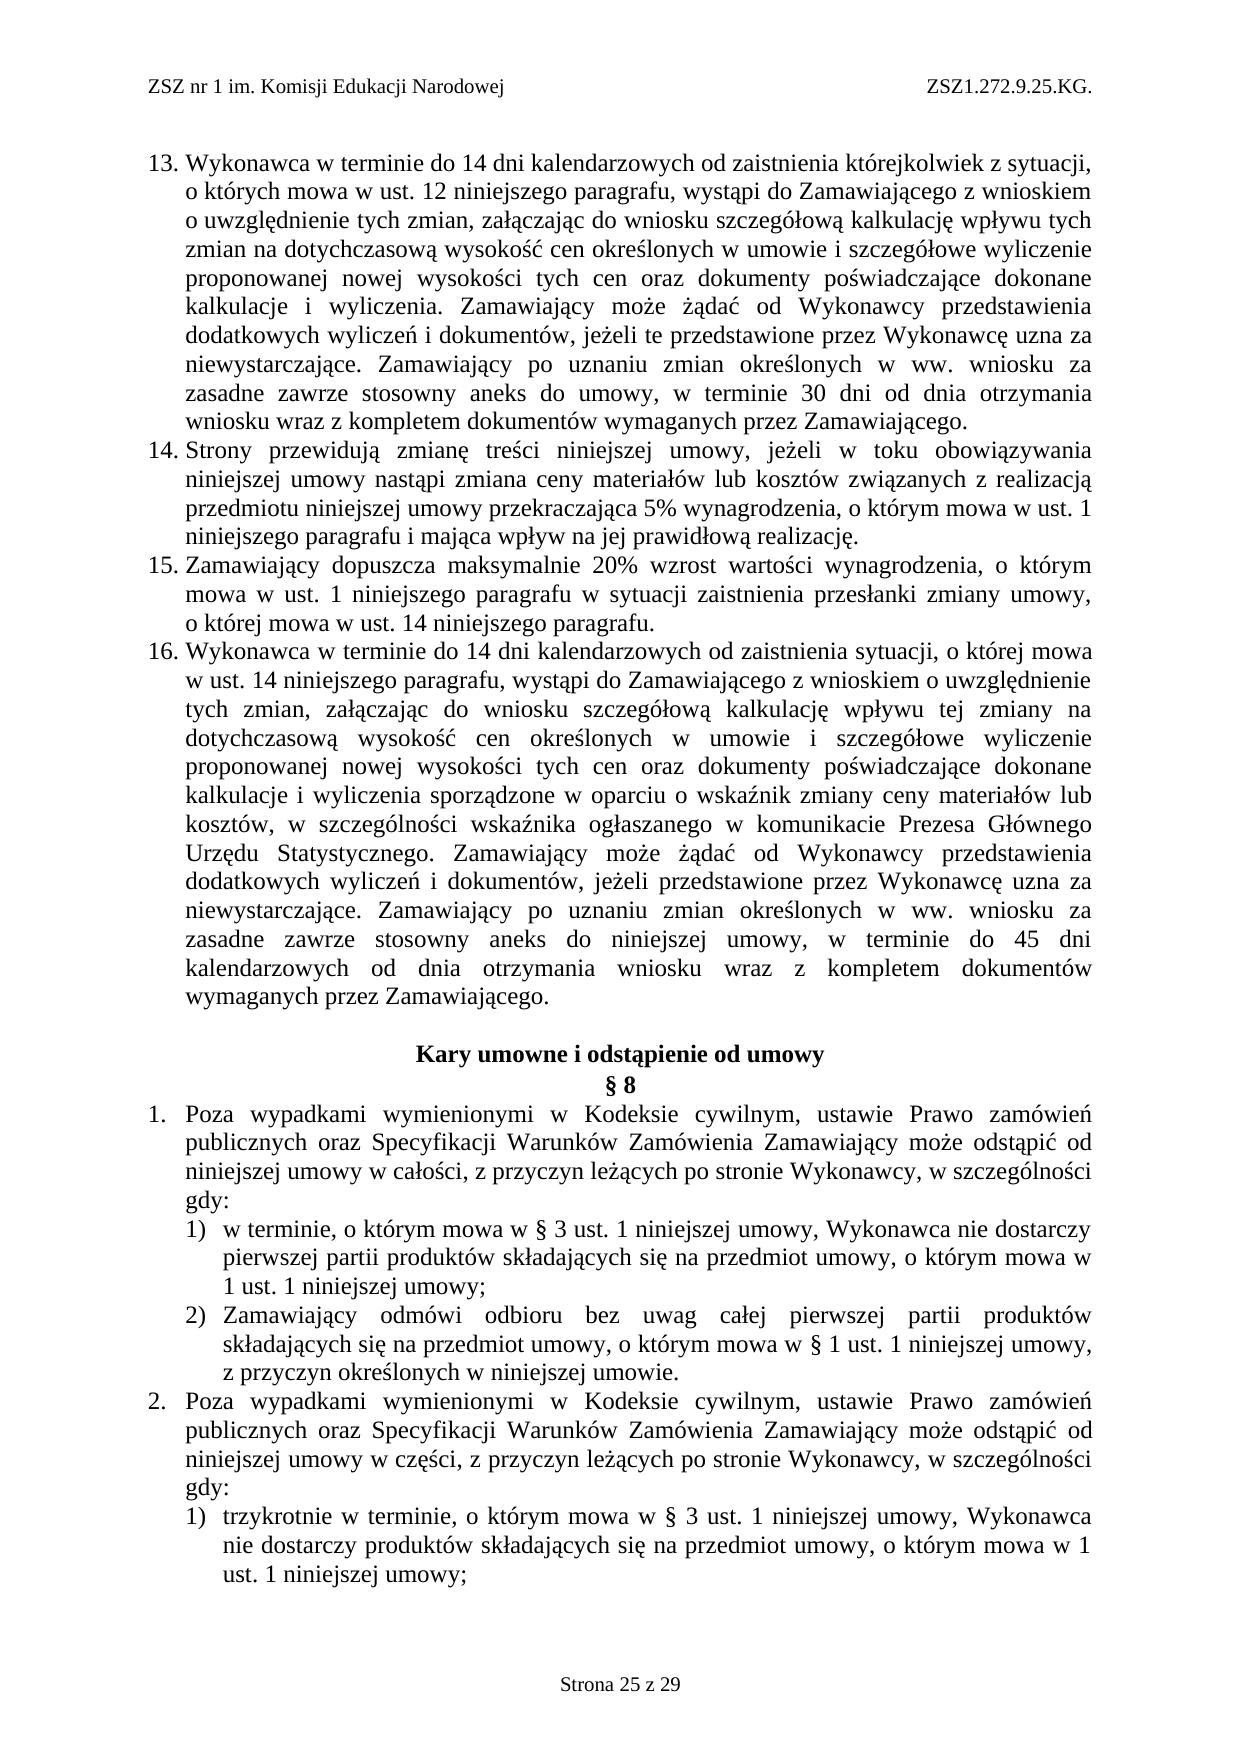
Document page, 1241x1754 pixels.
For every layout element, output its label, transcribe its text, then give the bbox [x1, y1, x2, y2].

list Wykonawca w terminie do 14 dni kalendarzowych od zaistnienia którejkolwiek z sytuacji, o których mowa w ust. 12 niniejszego paragrafu, wystąpi do Zamawiającego z wnioskiem o uwzględnienie tych zmian, załączając do wniosku szczegółową kalkulację wpływu tych zmian na dotychczasową wysokość cen określonych w umowie i szczegółowe wyliczenie proponowanej nowej wysokości tych cen oraz dokumenty poświadczające dokonane kalkulacje i wyliczenia. Zamawiający może żądać od Wykonawcy przedstawienia dodatkowych wyliczeń i dokumentów, jeżeli te przedstawione przez Wykonawcę uzna za niewystarczające. Zamawiający po uznaniu zmian określonych w ww. wniosku za zasadne zawrze stosowny aneks do umowy, w terminie 30 dni od dnia otrzymania wniosku wraz z kompletem dokumentów wymaganych przez Zamawiającego. [148, 148, 1093, 435]
list Zamawiający dopuszcza maksymalnie 20% wzrost wartości wynagrodzenia, o którym mowa w ust. 1 niniejszego paragrafu w sytuacji zaistnienia przesłanki zmiany umowy, o której mowa w ust. 14 niniejszego paragrafu. [148, 550, 1093, 636]
list w terminie, o którym mowa w § 3 ust. 1 niniejszej umowy, Wykonawca nie dostarczy pierwszej partii produktów składających się na przedmiot umowy, o którym mowa w 1 ust. 1 niniejszej umowy; [185, 1214, 1093, 1300]
list Wykonawca w terminie do 14 dni kalendarzowych od zaistnienia sytuacji, o której mowa w ust. 14 niniejszego paragrafu, wystąpi do Zamawiającego z wnioskiem o uwzględnienie tych zmian, załączając do wniosku szczegółową kalkulację wpływu tej zmiany na dotychczasową wysokość cen określonych w umowie i szczegółowe wyliczenie proponowanej nowej wysokości tych cen oraz dokumenty poświadczające dokonane kalkulacje i wyliczenia sporządzone w oparciu o wskaźnik zmiany ceny materiałów lub kosztów, w szczególności wskaźnika ogłaszanego w komunikacie Prezesa Głównego Urzędu Statystycznego. Zamawiający może żądać od Wykonawcy przedstawienia dodatkowych wyliczeń i dokumentów, jeżeli przedstawione przez Wykonawcę uzna za niewystarczające. Zamawiający po uznaniu zmian określonych w ww. wniosku za zasadne zawrze stosowny aneks do niniejszej umowy, w terminie do 45 dni kalendarzowych od dnia otrzymania wniosku wraz z kompletem dokumentów wymaganych przez Zamawiającego. [148, 636, 1093, 1010]
text § 8 [148, 1070, 1093, 1099]
list Poza wypadkami wymienionymi w Kodeksie cywilnym, ustawie Prawo zamówień publicznych oraz Specyfikacji Warunków Zamówienia Zamawiający może odstąpić od niniejszej umowy w całości, z przyczyn leżących po stronie Wykonawcy, w szczególności gdy: [148, 1099, 1093, 1214]
list Zamawiający odmówi odbioru bez uwag całej pierwszej partii produktów składających się na przedmiot umowy, o którym mowa w § 1 ust. 1 niniejszej umowy, z przyczyn określonych w niniejszej umowie. [185, 1300, 1093, 1386]
text Kary umowne i odstąpienie od umowy [148, 1039, 1093, 1068]
list Poza wypadkami wymienionymi w Kodeksie cywilnym, ustawie Prawo zamówień publicznych oraz Specyfikacji Warunków Zamówienia Zamawiający może odstąpić od niniejszej umowy w części, z przyczyn leżących po stronie Wykonawcy, w szczególności gdy: [148, 1386, 1093, 1501]
list trzykrotnie w terminie, o którym mowa w § 3 ust. 1 niniejszej umowy, Wykonawca nie dostarczy produktów składających się na przedmiot umowy, o którym mowa w 1 ust. 1 niniejszej umowy; [185, 1501, 1093, 1587]
list Strony przewidują zmianę treści niniejszej umowy, jeżeli w toku obowiązywania niniejszej umowy nastąpi zmiana ceny materiałów lub kosztów związanych z realizacją przedmiotu niniejszej umowy przekraczająca 5% wynagrodzenia, o którym mowa w ust. 1 niniejszego paragrafu i mająca wpływ na jej prawidłową realizację. [148, 435, 1093, 550]
